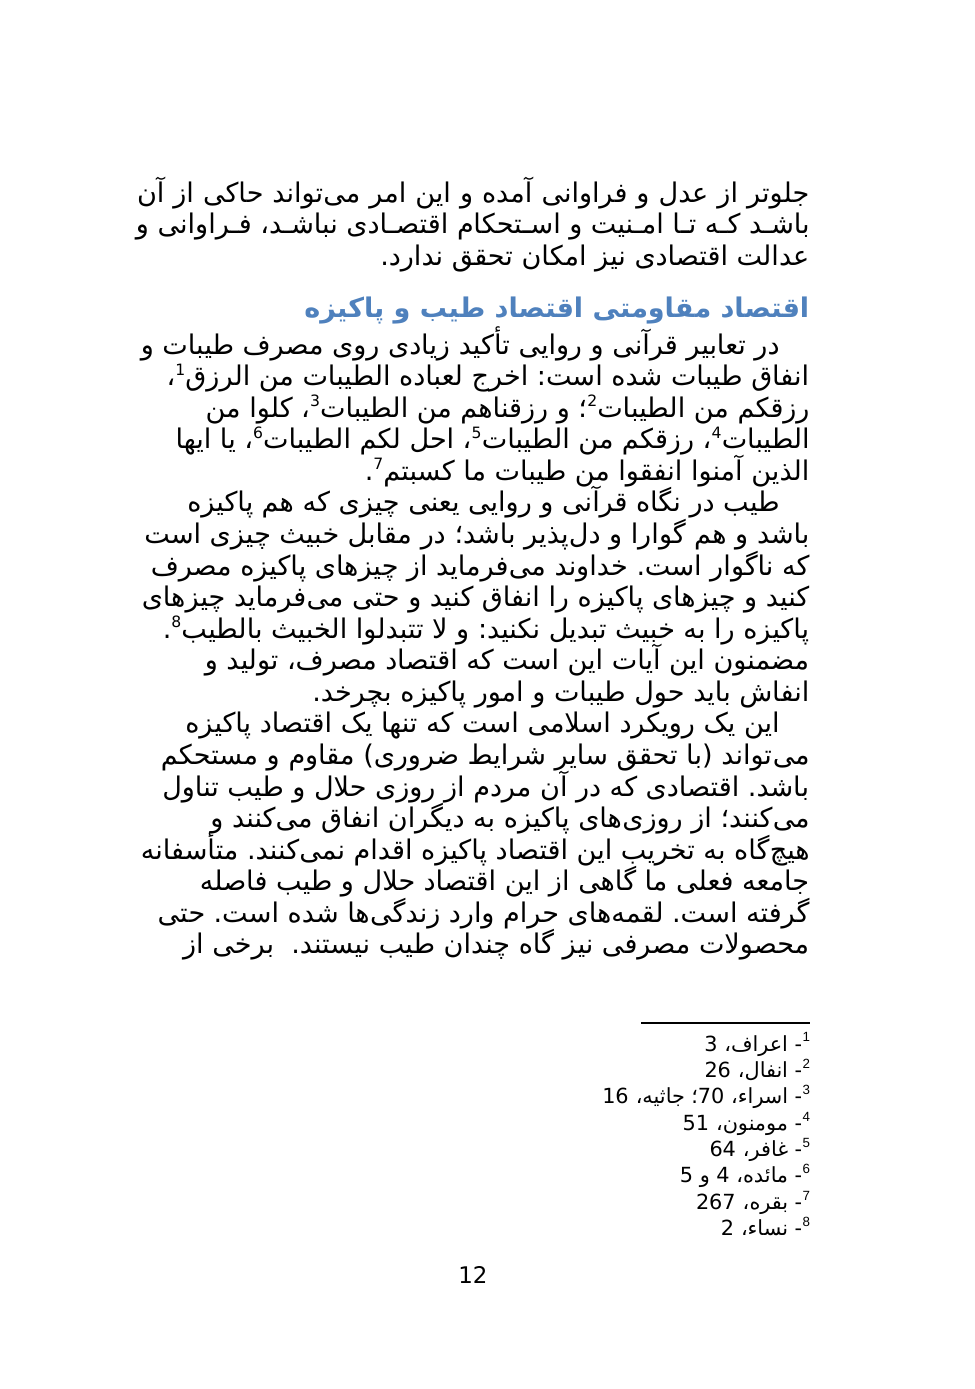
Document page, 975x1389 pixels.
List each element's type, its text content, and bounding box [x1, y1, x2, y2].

text در روایت بالا، خصب به معنای فراوانی کالاها و خدمات است. امنیت نیز که شامل امنیت اقتصادی می‌شود؛ نتیجه استحکام اقتصادی جامعه اسلامی است. در این روایت امنیت جلوتر از عدل و فراوانی آمده و این امر می‌تواند حاکی از آن باشد که تا امنیت و استحکام اقتصادی نباشد، فراوانی و عدالت اقتصادی نیز امکان تحقق ندارد. [136, 177, 809, 272]
subtitle اقتصاد مقاومتی اقتصاد طیب و پاکیزه [136, 293, 809, 324]
text این یک رویکرد اسلامی است که تنها یک اقتصاد پاکیزه می‌تواند (با تحقق سایر شرایط ضروری) مقاوم و مستحکم باشد. اقتصادی که در آن مردم از روزی حلال و طیب تناول می‌کنند؛ از روزی‌های پاکیزه به دیگران انفاق می‌کنند و هیچ‌گاه به تخریب این اقتصاد پاکیزه اقدام نمی‌کنند. متأسفانه جامعه فعلی ما گاهی از این اقتصاد حلال و طیب فاصله گرفته است. لقمه‌های حرام وارد زندگی‌ها شده است. حتی محصولات مصرفی نیز گاه چندان طیب نیستند. برخی از کالاهای مضر مانند مواد مخدر از جمله محصولات مصرفی غیر طیب است. [136, 708, 809, 960]
text طیب در نگاه قرآنی و روایی یعنی چیزی که هم پاکیزه باشد و هم گوارا و دل‌پذیر باشد؛ در مقابل خبیث چیزی است که ناگوار است. خداوند می‌فرماید از چیزهای پاکیزه مصرف کنید و چیزهای پاکیزه را انفاق کنید و حتی می‌فرماید چیزهای پاکیزه را به خبیث تبدیل نکنید: و لا تتبدلوا الخبیث بالطیب. مضمنون این آیات این است که اقتصاد مصرف، تولید و انفاش باید حول طیبات و امور پاکیزه بچرخد. [136, 487, 809, 708]
text در تعابیر قرآنی و روایی تأکید زیادی روی مصرف طیبات و انفاق طیبات شده است: اخرج لعباده الطیبات من الرزق، رزقکم من الطیبات؛ و رزقناهم من الطیبات، کلوا من الطیبات، رزقکم من الطیبات، احل لکم الطیبات، یا ایها الذین آمنوا انفقوا من طیبات ما کسبتم. [136, 329, 809, 487]
